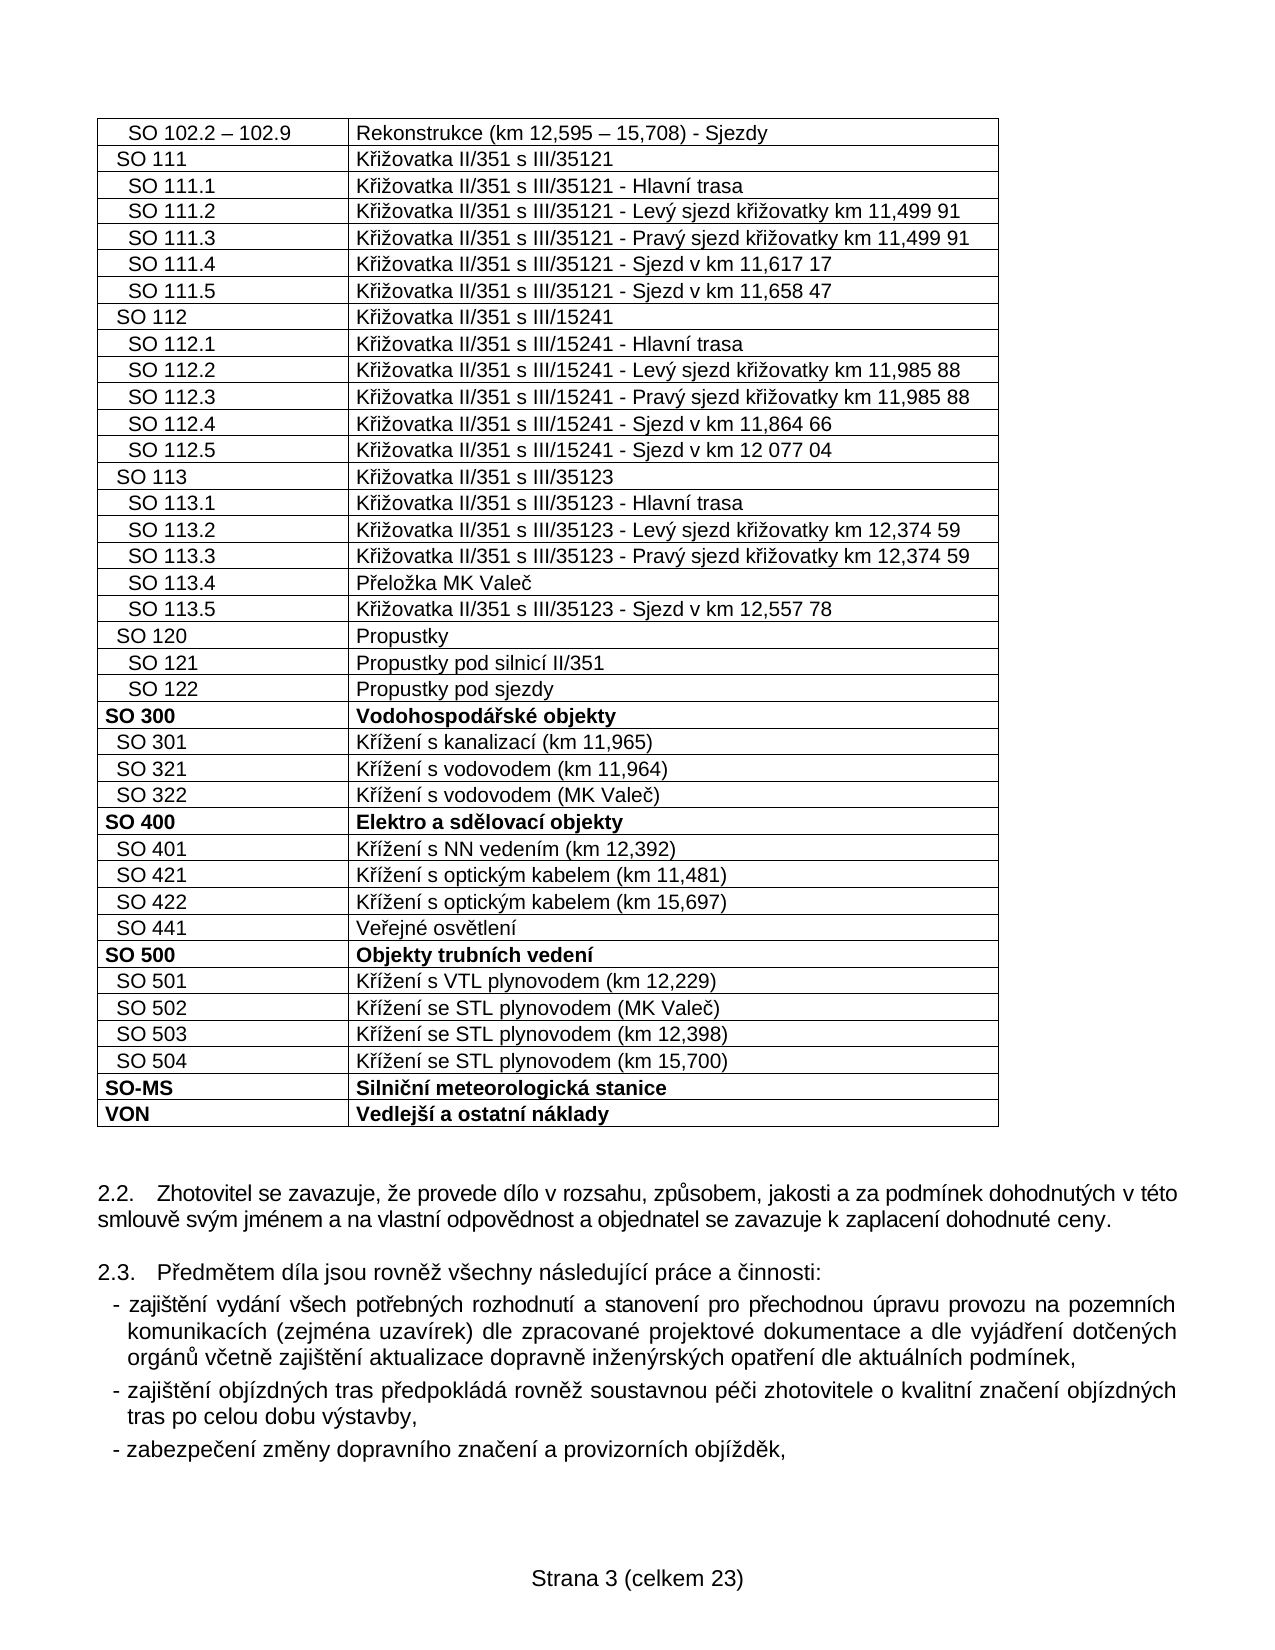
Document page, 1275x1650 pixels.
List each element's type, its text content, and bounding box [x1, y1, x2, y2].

table_cell SO 441 [98, 915, 348, 940]
table_cell SO 112 [98, 304, 348, 329]
table_cell SO 112.2 [98, 357, 348, 382]
table_cell SO 122 [98, 675, 348, 701]
table_cell SO 400 [98, 808, 348, 834]
table_cell SO 113.3 [98, 543, 348, 568]
table_cell Rekonstrukce (km 12,595 – 15,708) - Sjezdy [349, 119, 998, 145]
table_cell Křižovatka II/351 s III/35121 - Hlavní trasa [349, 172, 998, 198]
table_cell Objekty trubních vedení [349, 941, 998, 967]
table_cell Křížení s vodovodem (MK Valeč) [349, 782, 998, 807]
table_cell SO 502 [98, 994, 348, 1020]
table_cell Silniční meteorologická stanice [349, 1074, 998, 1099]
table_cell Křižovatka II/351 s III/15241 [349, 304, 998, 329]
table_cell SO 301 [98, 729, 348, 754]
text - zabezpečení změny dopravního značení a provizorních objížděk, [112, 1436, 1177, 1462]
table_cell Křižovatka II/351 s III/15241 - Sjezd v km 12 077 04 [349, 436, 998, 462]
table_cell Křižovatka II/351 s III/35121 [349, 146, 998, 171]
table_cell SO 111.3 [98, 224, 348, 249]
table_cell SO 112.5 [98, 436, 348, 462]
table_cell Křižovatka II/351 s III/35123 - Levý sjezd křižovatky km 12,374 59 [349, 516, 998, 542]
table_cell Veřejné osvětlení [349, 915, 998, 940]
table_cell Propustky pod sjezdy [349, 675, 998, 701]
table_cell Křižovatka II/351 s III/35123 [349, 463, 998, 488]
table_cell SO 422 [98, 888, 348, 913]
table_cell Křižovatka II/351 s III/15241 - Hlavní trasa [349, 330, 998, 356]
list Předmětem díla jsou rovněž všechny následující práce a činnosti: [97, 1259, 1177, 1285]
table_cell SO 503 [98, 1021, 348, 1046]
table_cell SO-MS [98, 1074, 348, 1099]
table_cell Propustky pod silnicí II/351 [349, 649, 998, 674]
table_cell Křížení se STL plynovodem (km 15,700) [349, 1047, 998, 1073]
table_cell SO 111.1 [98, 172, 348, 198]
table_cell SO 401 [98, 835, 348, 860]
table_cell SO 120 [98, 622, 348, 648]
table_cell Propustky [349, 622, 998, 648]
table_cell Křížení s vodovodem (km 11,964) [349, 755, 998, 781]
table_cell Vedlejší a ostatní náklady [349, 1100, 998, 1126]
table_cell SO 113.5 [98, 596, 348, 621]
table_cell SO 500 [98, 941, 348, 967]
table_cell Křižovatka II/351 s III/35121 - Pravý sjezd křižovatky km 11,499 91 [349, 224, 998, 249]
table_cell SO 421 [98, 861, 348, 887]
table_cell Křížení s VTL plynovodem (km 12,229) [349, 968, 998, 993]
table_cell Křižovatka II/351 s III/35123 - Pravý sjezd křižovatky km 12,374 59 [349, 543, 998, 568]
table_cell SO 113.1 [98, 490, 348, 515]
table_cell Křižovatka II/351 s III/15241 - Sjezd v km 11,864 66 [349, 410, 998, 435]
table_cell Elektro a sdělovací objekty [349, 808, 998, 834]
table_cell Křížení s optickým kabelem (km 15,697) [349, 888, 998, 913]
table_cell Křižovatka II/351 s III/35121 - Levý sjezd křižovatky km 11,499 91 [349, 199, 998, 223]
table_cell SO 113.2 [98, 516, 348, 542]
table_cell Křižovatka II/351 s III/35123 - Hlavní trasa [349, 490, 998, 515]
table_cell Přeložka MK Valeč [349, 569, 998, 595]
table_cell Křižovatka II/351 s III/35121 - Sjezd v km 11,658 47 [349, 277, 998, 302]
table_cell SO 504 [98, 1047, 348, 1073]
table_cell Křížení s NN vedením (km 12,392) [349, 835, 998, 860]
table_cell Křižovatka II/351 s III/35123 - Sjezd v km 12,557 78 [349, 596, 998, 621]
table_cell Křižovatka II/351 s III/15241 - Pravý sjezd křižovatky km 11,985 88 [349, 383, 998, 409]
table_cell Křižovatka II/351 s III/15241 - Levý sjezd křižovatky km 11,985 88 [349, 357, 998, 382]
table_cell SO 111.5 [98, 277, 348, 302]
table_cell Křížení s kanalizací (km 11,965) [349, 729, 998, 754]
table_cell VON [98, 1100, 348, 1126]
table_cell SO 113.4 [98, 569, 348, 595]
list Zhotovitel se zavazuje, že provede dílo v rozsahu, způsobem, jakosti a za podmínek dohodnutých v této smlouvě svým jménem a na vlastní odpovědnost a objednatel se zavazuje k zaplacení dohodnuté ceny. [97, 1180, 1177, 1232]
text - zajištění objízdných tras předpokládá rovněž soustavnou péči zhotovitele o kvalitní značení objízdných tras po celou dobu výstavby, [112, 1377, 1177, 1429]
table_cell SO 321 [98, 755, 348, 781]
table_cell SO 111.2 [98, 199, 348, 223]
table_cell Vodohospodářské objekty [349, 702, 998, 727]
table_cell SO 102.2 – 102.9 [98, 119, 348, 145]
table_cell SO 322 [98, 782, 348, 807]
table_cell SO 121 [98, 649, 348, 674]
table_cell SO 111.4 [98, 250, 348, 276]
table_cell SO 111 [98, 146, 348, 171]
table_cell Křížení se STL plynovodem (km 12,398) [349, 1021, 998, 1046]
table_cell SO 112.1 [98, 330, 348, 356]
text - zajištění vydání všech potřebných rozhodnutí a stanovení pro přechodnou úpravu provozu na pozemních komunikacích (zejména uzavírek) dle zpracované projektové dokumentace a dle vyjádření dotčených orgánů včetně zajištění aktualizace dopravně inženýrských opatření dle aktuálních podmínek, [112, 1291, 1177, 1370]
table_cell Křižovatka II/351 s III/35121 - Sjezd v km 11,617 17 [349, 250, 998, 276]
table_cell SO 300 [98, 702, 348, 727]
table_cell Křížení s optickým kabelem (km 11,481) [349, 861, 998, 887]
table_cell Křížení se STL plynovodem (MK Valeč) [349, 994, 998, 1020]
table_cell SO 501 [98, 968, 348, 993]
table_cell SO 112.3 [98, 383, 348, 409]
table_cell SO 112.4 [98, 410, 348, 435]
table_cell SO 113 [98, 463, 348, 488]
